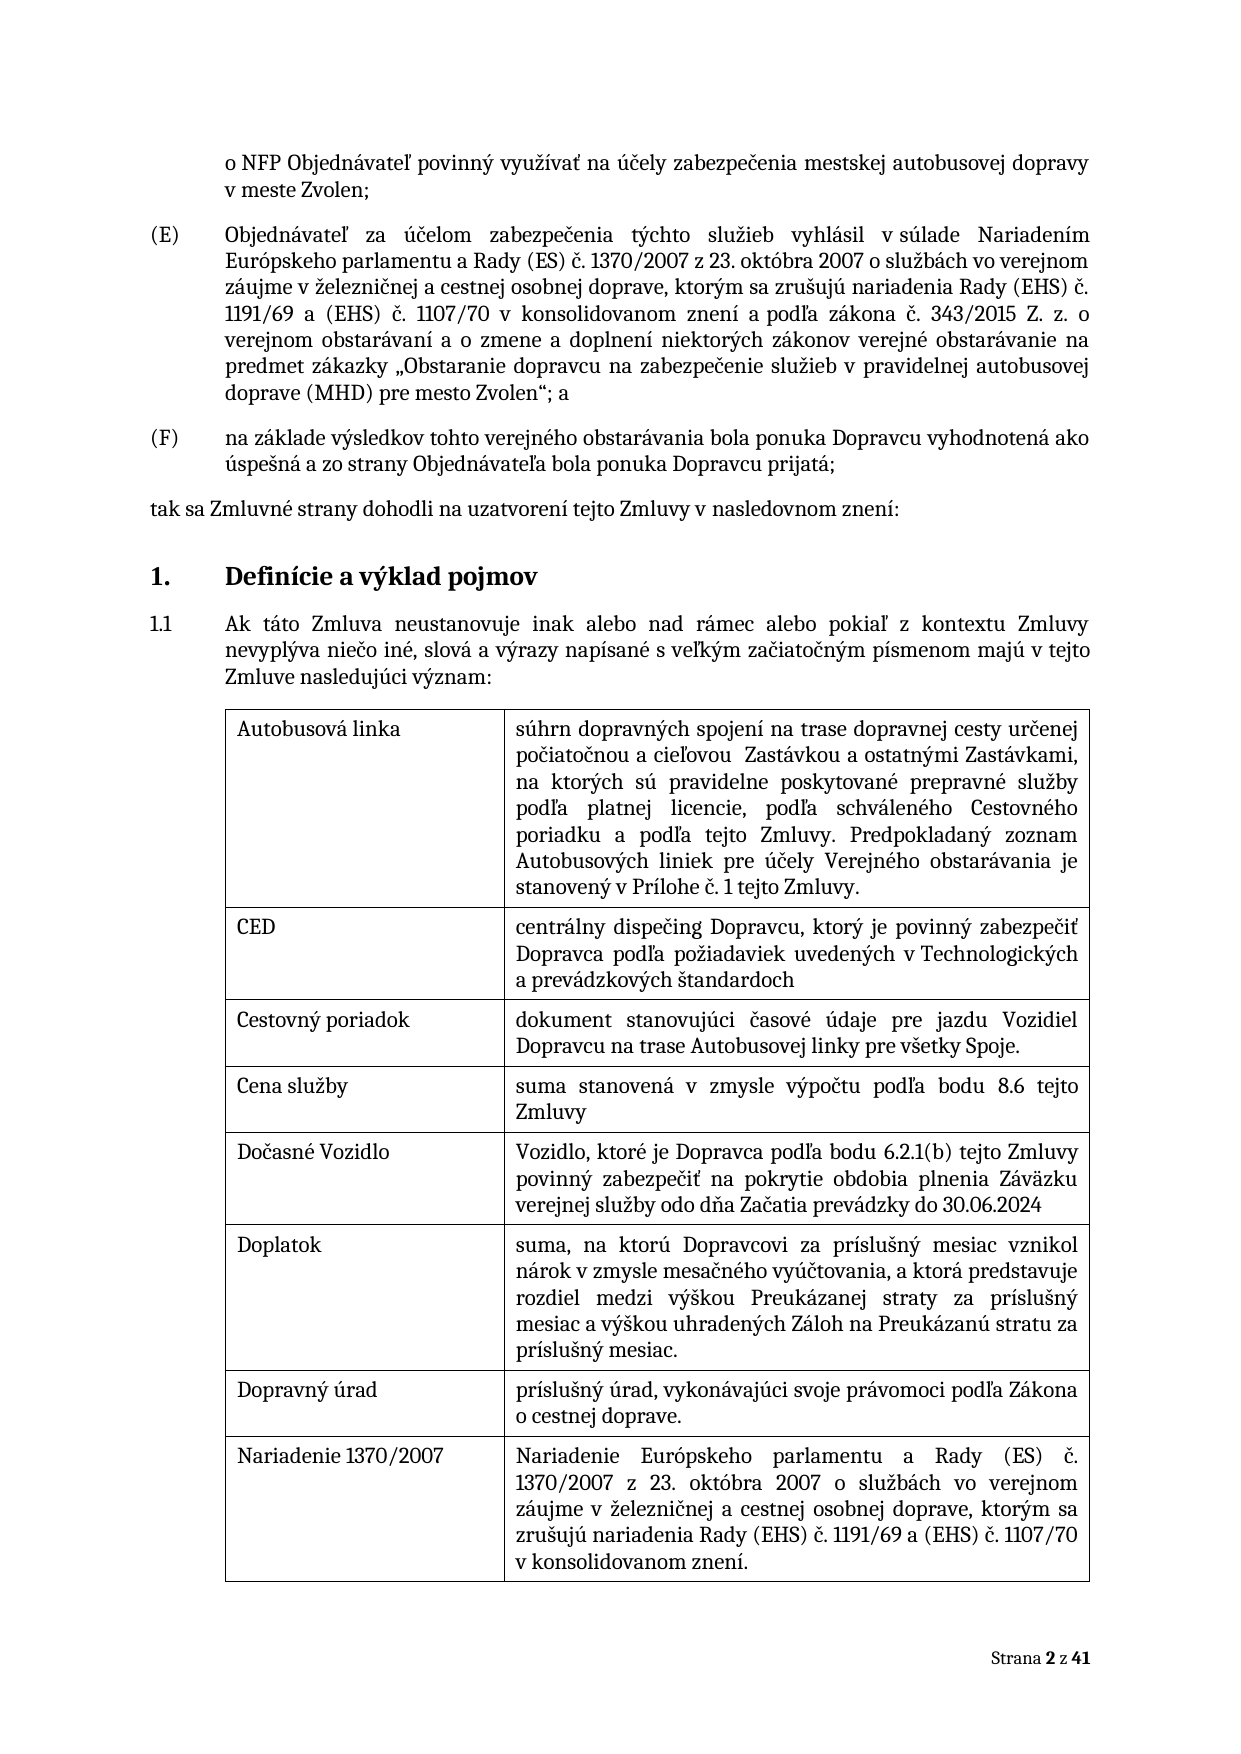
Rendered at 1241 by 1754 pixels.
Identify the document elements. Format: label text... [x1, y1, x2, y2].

table_cell CED [226, 908, 504, 999]
table_cell príslušný úrad, vykonávajúci svoje právomoci podľa Zákona o cestnej doprave. [505, 1371, 1089, 1436]
table_cell Dočasné Vozidlo [226, 1133, 504, 1224]
table_cell Dopravný úrad [226, 1371, 504, 1436]
table_cell centrálny dispečing Dopravcu, ktorý je povinný zabezpečiť Dopravca podľa požiadaviek uvedených v Technologických a prevádzkových štandardoch [505, 908, 1089, 999]
text Objednávateľ za účelom zabezpečenia týchto služieb vyhlásil v súlade Nariadením Európskeho parlamentu a Rady (ES) č. 1370/2007 z 23. októbra 2007 o službách vo verejnom záujme v železničnej a cestnej osobnej doprave, ktorým sa zrušujú nariadenia Rady (EHS) č. 1191/69 a (EHS) č. 1107/70 v konsolidovanom znení a podľa zákona č. 343/2015 Z. z. o verejnom obstarávaní a o zmene a doplnení niektorých zákonov verejné obstarávanie na predmet zákazky „Obstaranie dopravcu na zabezpečenie služieb v pravidelnej autobusovej doprave (MHD) pre mesto Zvolen“; a [150, 221, 1090, 406]
table_cell Nariadenie Európskeho parlamentu a Rady (ES) č. 1370/2007 z 23. októbra 2007 o službách vo verejnom záujme v železničnej a cestnej osobnej doprave, ktorým sa zrušujú nariadenia Rady (EHS) č. 1191/69 a (EHS) č. 1107/70 v konsolidovanom znení. [505, 1437, 1089, 1581]
subtitle Ak táto Zmluva neustanovuje inak alebo nad rámec alebo pokiaľ z kontextu Zmluvy nevyplýva niečo iné, slová a výrazy napísané s veľkým začiatočným písmenom majú v tejto Zmluve nasledujúci význam: [150, 611, 1090, 690]
table_cell Vozidlo, ktoré je Dopravca podľa bodu 6.2(b) tejto Zmluvy povinný zabezpečiť na pokrytie obdobia plnenia Záväzku verejnej služby odo dňa Začatia prevádzky do 30.06.2024 [505, 1133, 1089, 1224]
table_cell Nariadenie 1370/2007 [226, 1437, 504, 1581]
table_cell suma, na ktorú Dopravcovi za príslušný mesiac vznikol nárok v zmysle mesačného vyúčtovania, a ktorá predstavuje rozdiel medzi výškou Preukázanej straty za príslušný mesiac a výškou uhradených Záloh na Preukázanú stratu za príslušný mesiac. [505, 1225, 1089, 1370]
subtitle Definície a výklad pojmov [150, 560, 1090, 592]
table_cell Cestovný poriadok [226, 1000, 504, 1066]
table_header súhrn dopravných spojení na trase dopravnej cesty určenej počiatočnou a cieľovou Zastávkou a ostatnými Zastávkami, na ktorých sú pravidelne poskytované prepravné služby podľa platnej licencie, podľa schváleného Cestovného poriadku a podľa tejto Zmluvy. Predpokladaný zoznam Autobusových liniek pre účely Verejného obstarávania je stanovený v Prílohe č. 1 tejto Zmluvy. [505, 710, 1089, 907]
table_cell dokument stanovujúci časové údaje pre jazdu Vozidiel Dopravcu na trase Autobusovej linky pre všetky Spoje. [505, 1000, 1089, 1066]
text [150, 150, 1090, 203]
text na základe výsledkov tohto verejného obstarávania bola ponuka Dopravcu vyhodnotená ako úspešná a zo strany Objednávateľa bola ponuka Dopravcu prijatá; [150, 425, 1090, 477]
list tak sa Zmluvné strany dohodli na uzatvorení tejto Zmluvy v nasledovnom znení: [150, 496, 1090, 522]
table_cell Doplatok [226, 1225, 504, 1370]
table_cell suma stanovená v zmysle výpočtu podľa bodu 8.6 tejto Zmluvy [505, 1067, 1089, 1132]
table_cell Cena služby [226, 1067, 504, 1132]
table_header Autobusová linka [226, 710, 504, 907]
